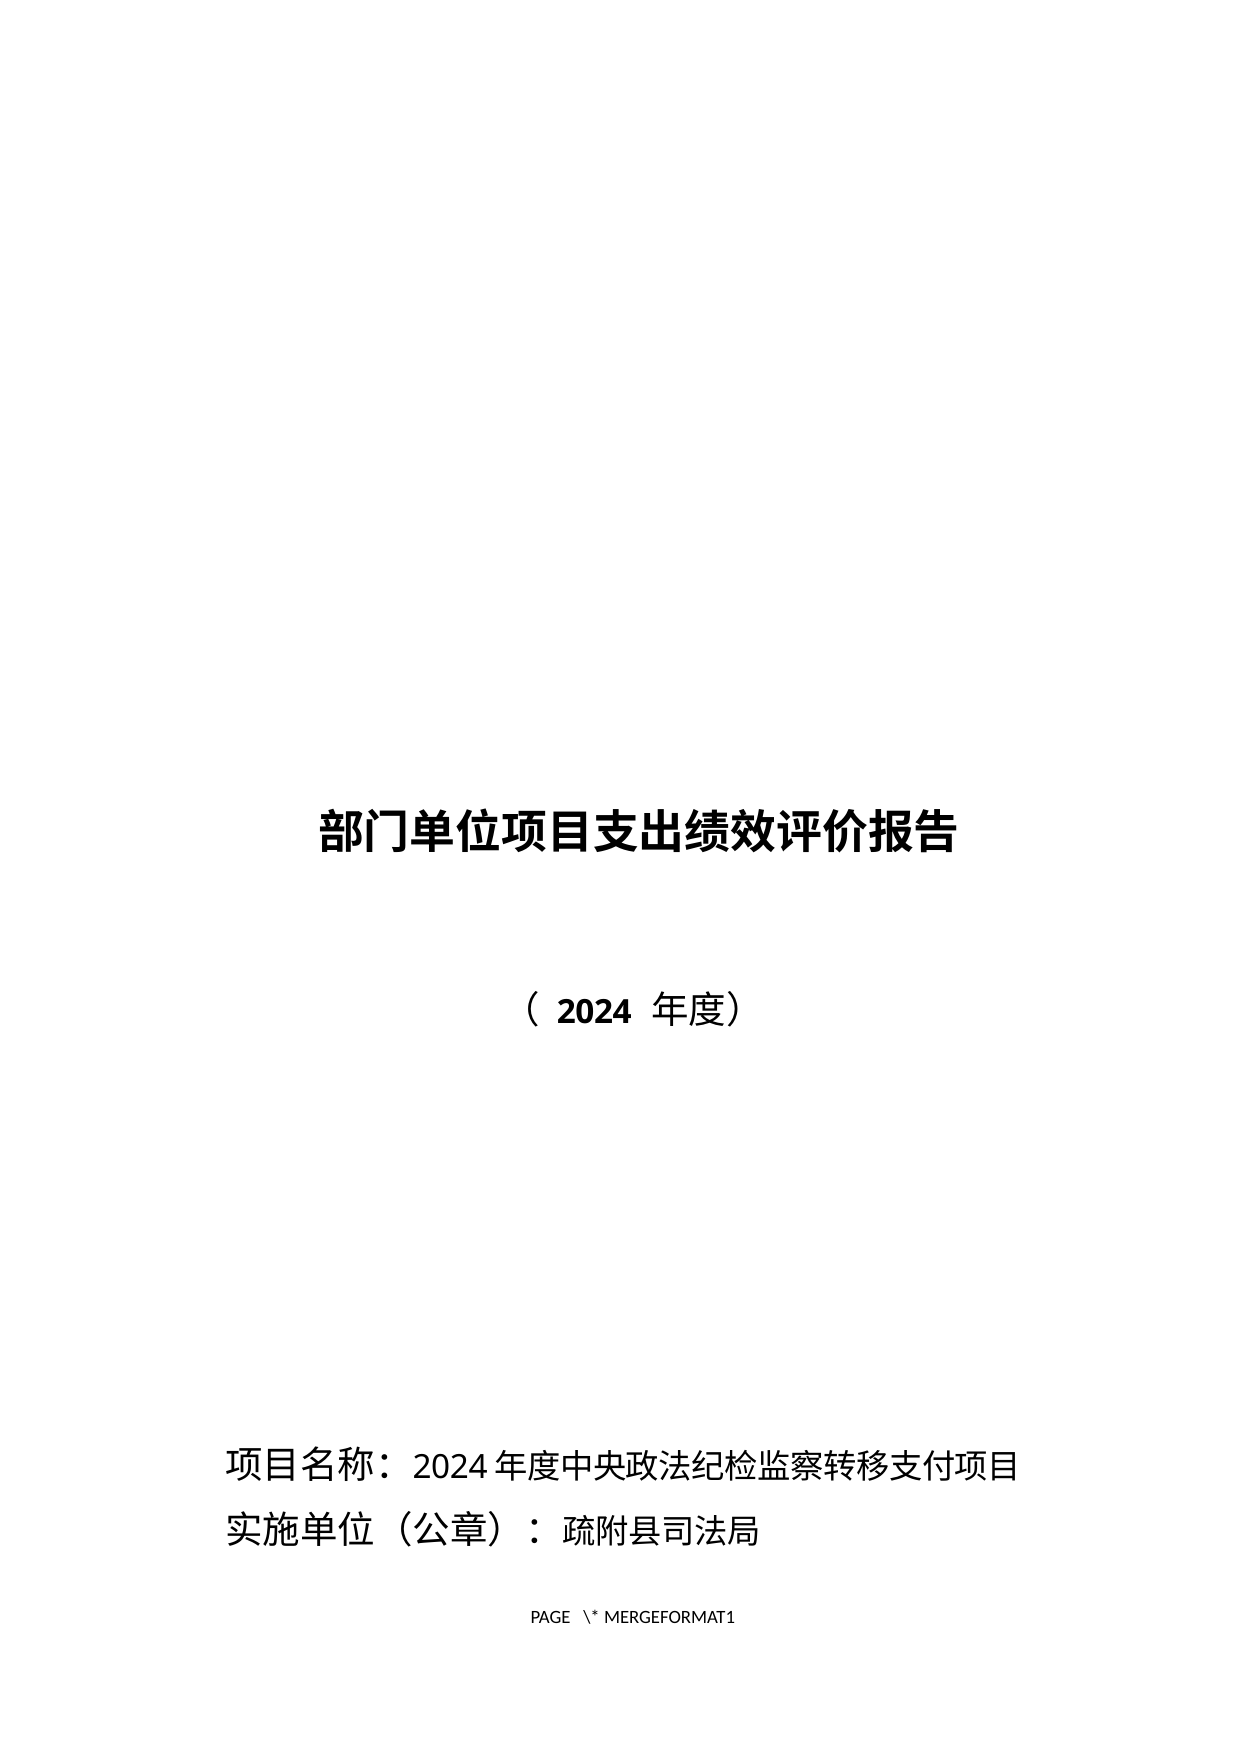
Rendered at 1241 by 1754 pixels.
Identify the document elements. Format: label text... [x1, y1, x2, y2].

text （ 2024 年度） [187, 974, 1078, 1039]
text 部门单位项目支出绩效评价报告 [187, 779, 1078, 877]
text 项目名称：2024年度中央政法纪检监察转移支付项目 [187, 1429, 1078, 1494]
text 实施单位（公章）：疏附县司法局 [187, 1494, 1078, 1559]
